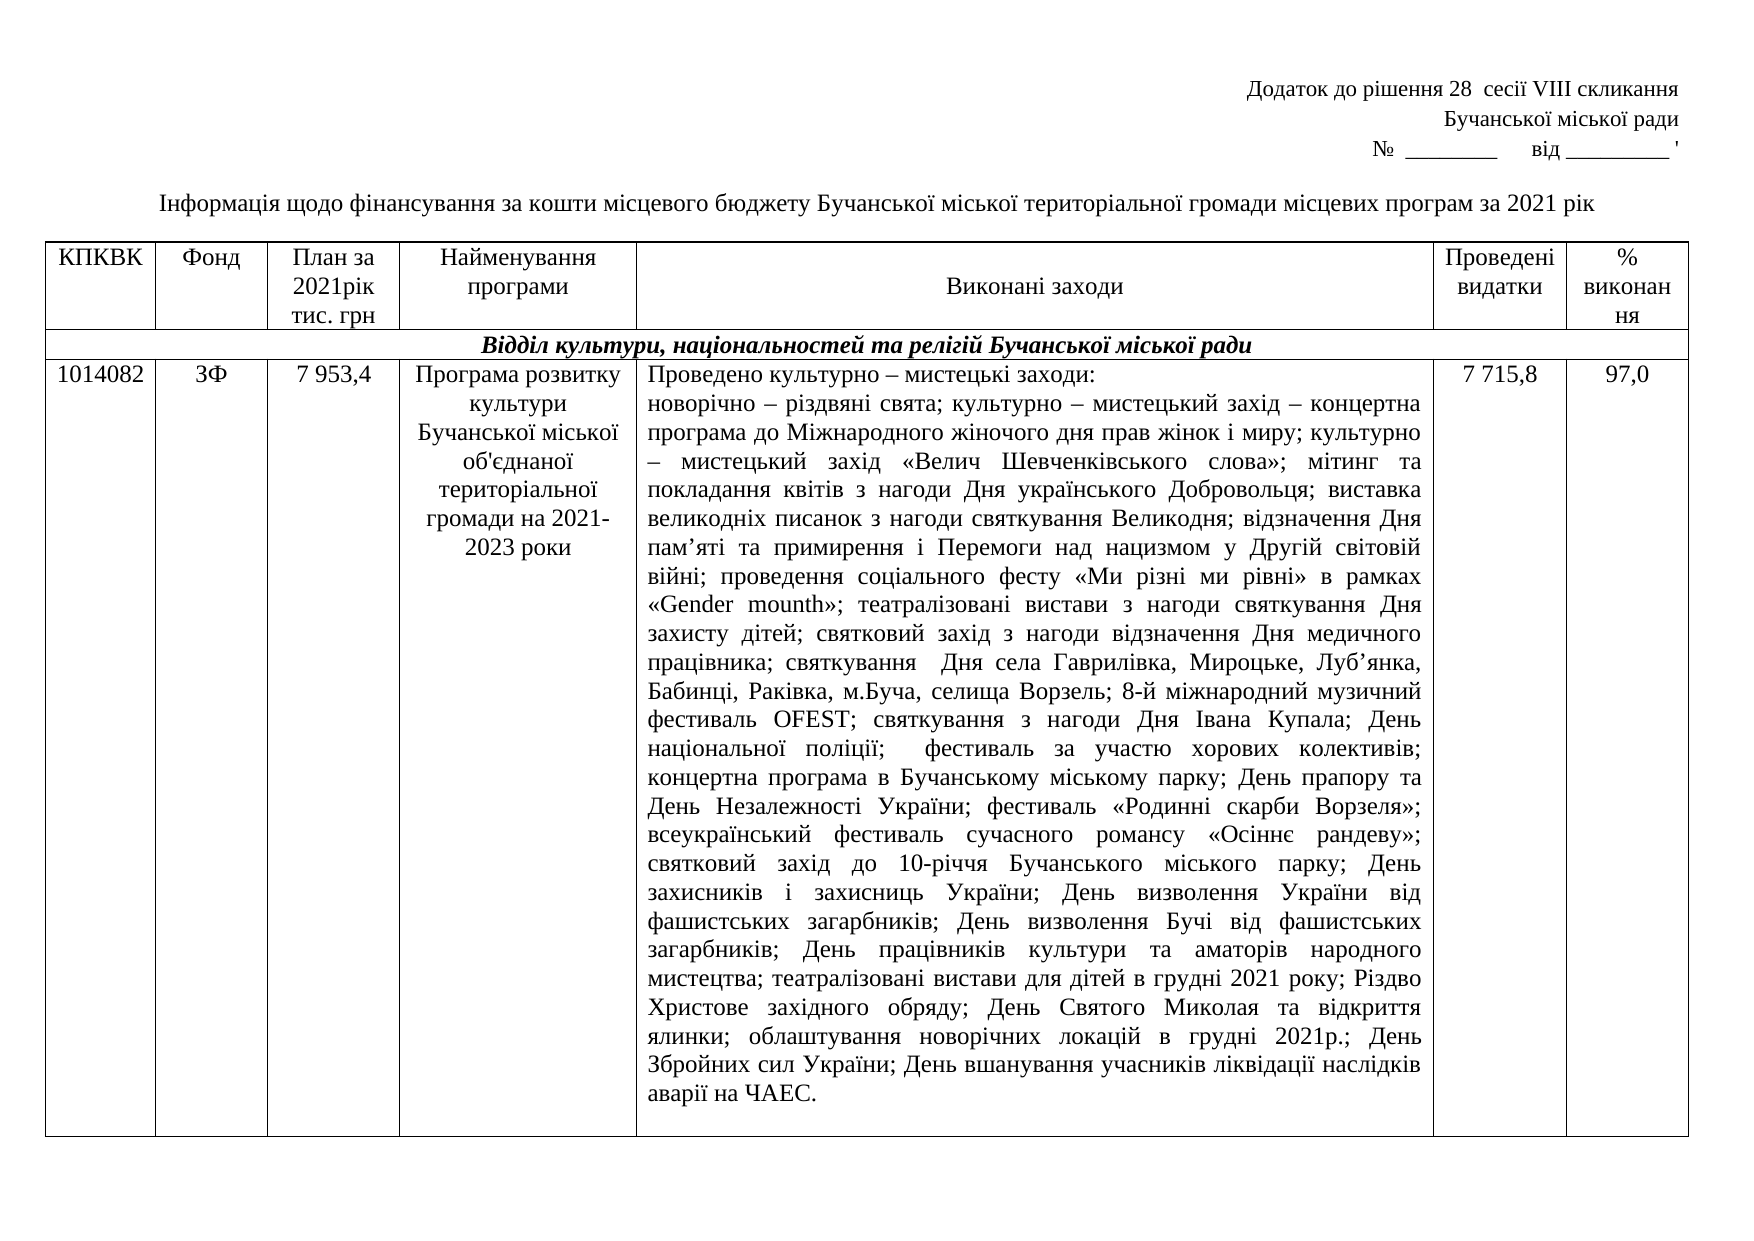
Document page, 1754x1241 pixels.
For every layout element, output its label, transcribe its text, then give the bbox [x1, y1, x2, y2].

table_header Проведені видатки [1434, 243, 1566, 329]
text № ________ від _________ ' [75, 135, 1679, 162]
text Бучанської міської ради [75, 105, 1679, 132]
table_cell 97,0 [1567, 360, 1688, 1136]
text Додаток до рішення 28 сесії VІII скликання [75, 75, 1679, 101]
table_header Виконані заходи [637, 243, 1433, 329]
table_header КПКВК [46, 243, 155, 329]
table_cell Відділ культури, національностей та релігій Бучанської міської ради [46, 330, 1688, 358]
table_cell Проведено культурно – мистецькі заходи: новорічно – різдвяні свята; культурно – мистецький захід – концертна програма до Міжнародного жіночого дня прав жінок і миру; культурно – мистецький захід «Велич Шевченківського слова»; мітинг та покладання квітів з нагоди Дня українського Добровольця; виставка великодніх писанок з нагоди святкування Великодня; відзначення Дня пам’яті та примирення і Перемоги над нацизмом у Другій світовій війні; проведення соціального фесту «Ми різні ми рівні» в рамках «Gender mounth»; театралізовані вистави з нагоди святкування Дня захисту дітей; святковий захід з нагоди відзначення Дня медичного працівника; святкування Дня села Гаврилівка, Мироцьке, Луб’янка, Бабинці, Раківка, м.Буча, селища Ворзель; 8-й міжнародний музичний фестиваль OFEST; святкування з нагоди Дня Івана Купала; День національної поліції; фестиваль за участю хорових колективів; концертна програма в Бучанському міському парку; День прапору та День Незалежності України; фестиваль «Родинні скарби Ворзеля»; всеукраїнський фестиваль сучасного романсу «Осіннє рандеву»; святковий захід до 10-річчя Бучанського міського парку; День захисників і захисниць України; День визволення України від фашистських загарбників; День визволення Бучі від фашистських загарбників; День працівників культури та аматорів народного мистецтва; театралізовані вистави для дітей в грудні 2021 року; Різдво Христове західного обряду; День Святого Миколая та відкриття ялинки; облаштування новорічних локацій в грудні 2021р.; День Збройних сил України; День вшанування учасників ліквідації наслідків аварії на ЧАЕС. [637, 360, 1433, 1136]
table_cell Програма розвитку культури Бучанської міської об'єднаної територіальної громади на 2021-2023 роки [400, 360, 636, 1136]
text Інформація щодо фінансування за кошти місцевого бюджету Бучанської міської територіальної громади місцевих програм за 2021 рік [75, 188, 1679, 216]
table_header Фонд [156, 243, 267, 329]
table_cell 7 953,4 [268, 360, 399, 1136]
table_header Найменування програми [400, 243, 636, 329]
table_header % виконання [1567, 243, 1688, 329]
table_cell 7 715,8 [1434, 360, 1566, 1136]
table_cell ЗФ [156, 360, 267, 1136]
table_header План за 2021рік тис. грн [268, 243, 399, 329]
table_cell 1014082 [46, 360, 155, 1136]
